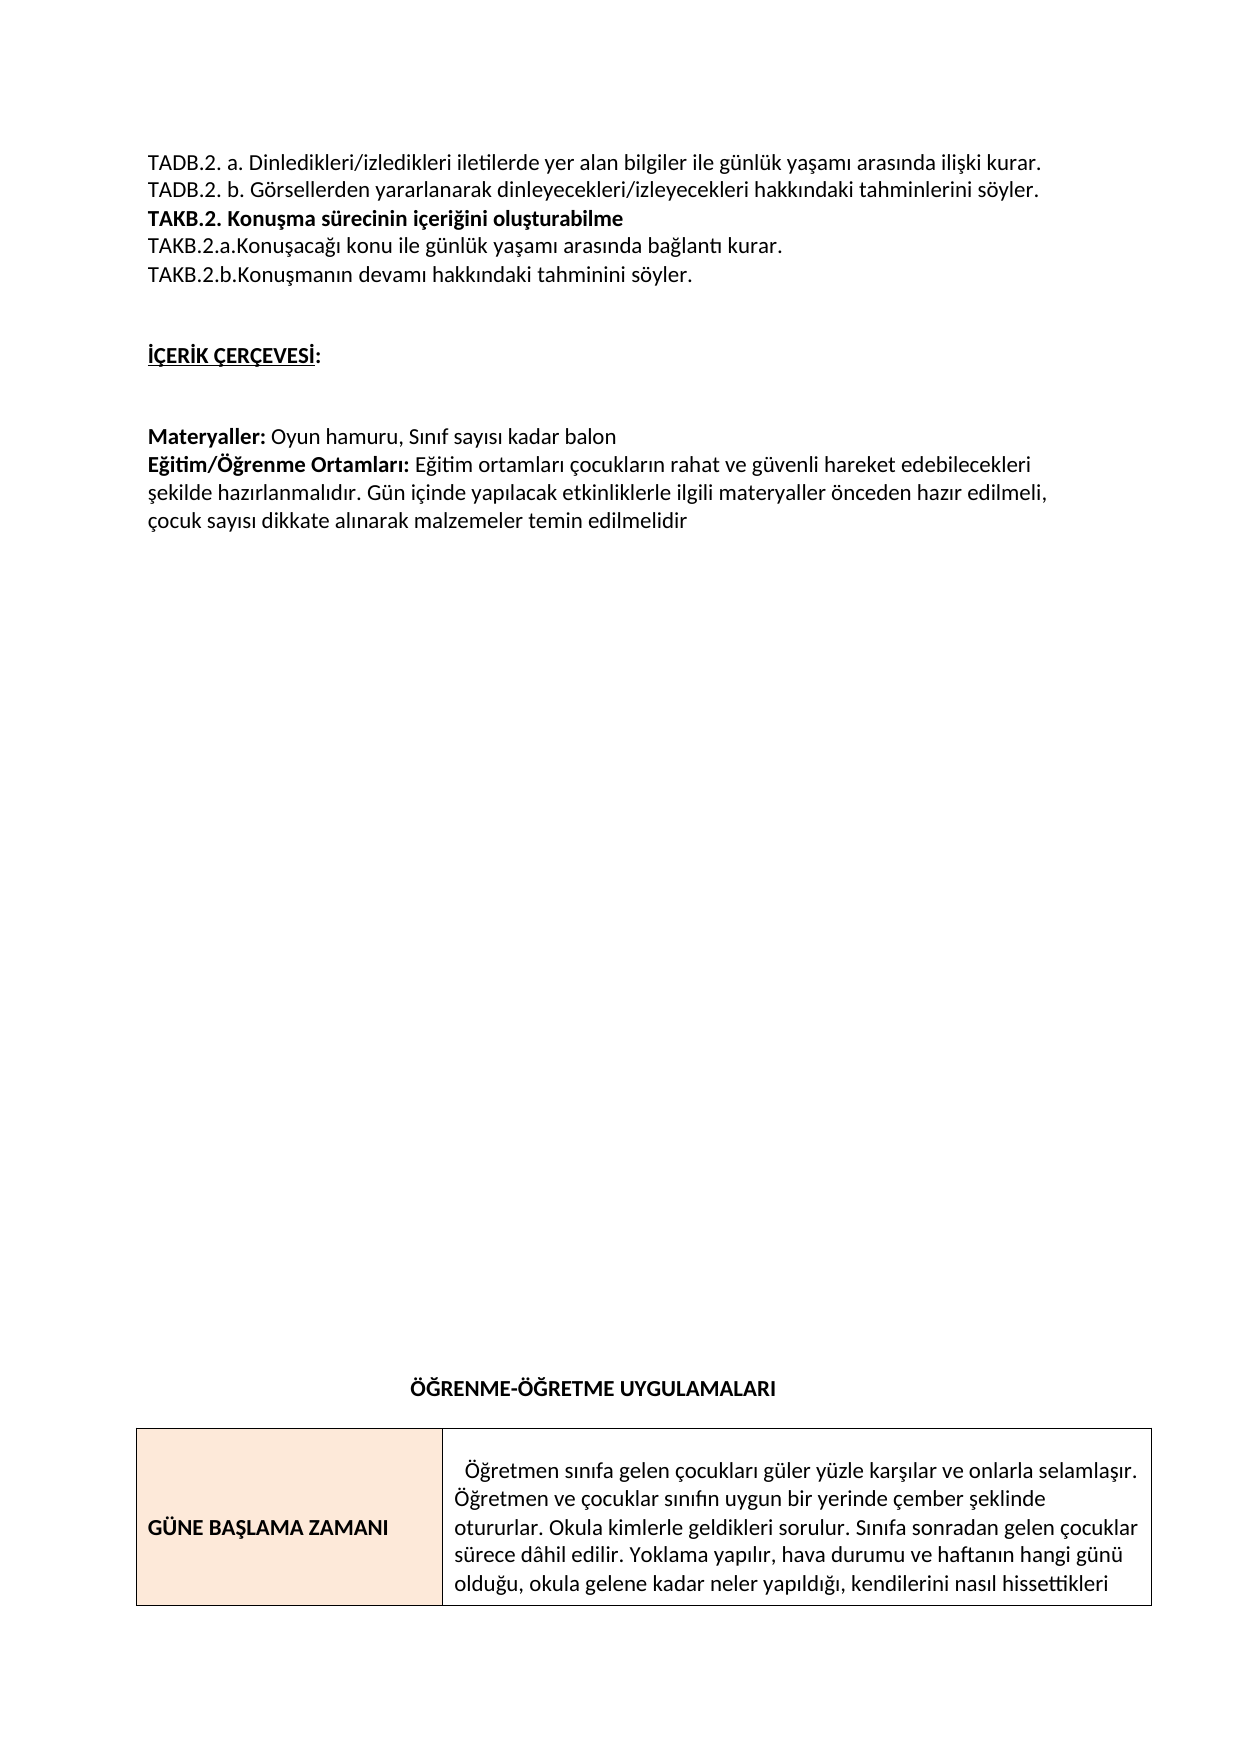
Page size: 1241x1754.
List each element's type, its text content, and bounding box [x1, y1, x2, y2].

text TADB.2. a. Dinledikleri/izledikleri iletilerde yer alan bilgiler ile günlük yaşamı arasında ilişki kurar. [148, 148, 1093, 176]
text TAKB.2.a.Konuşacağı konu ile günlük yaşamı arasında bağlantı kurar. [148, 232, 1093, 260]
text TADB.2. b. Görsellerden yararlanarak dinleyecekleri/izleyecekleri hakkındaki tahminlerini söyler. [148, 176, 1093, 204]
text Materyaller: Oyun hamuru, Sınıf sayısı kadar balon [148, 422, 1093, 450]
text TAKB.2. Konuşma sürecinin içeriğini oluşturabilme [148, 204, 1093, 232]
table_header GÜNE BAŞLAMA ZAMANI [137, 1429, 442, 1605]
text TAKB.2.b.Konuşmanın devamı hakkındaki tahminini söyler. [148, 260, 1093, 288]
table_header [443, 1429, 1151, 1605]
text İÇERİK ÇERÇEVESİ: [148, 341, 1093, 369]
text Eğitim/Öğrenme Ortamları: Eğitim ortamları çocukların rahat ve güvenli hareket edebilecekleri şekilde hazırlanmalıdır. Gün içinde yapılacak etkinliklerle ilgili materyaller önceden hazır edilmeli, çocuk sayısı dikkate alınarak malzemeler temin edilmelidir [148, 450, 1093, 534]
text ÖĞRENME-ÖĞRETME UYGULAMALARI [148, 1374, 1093, 1402]
